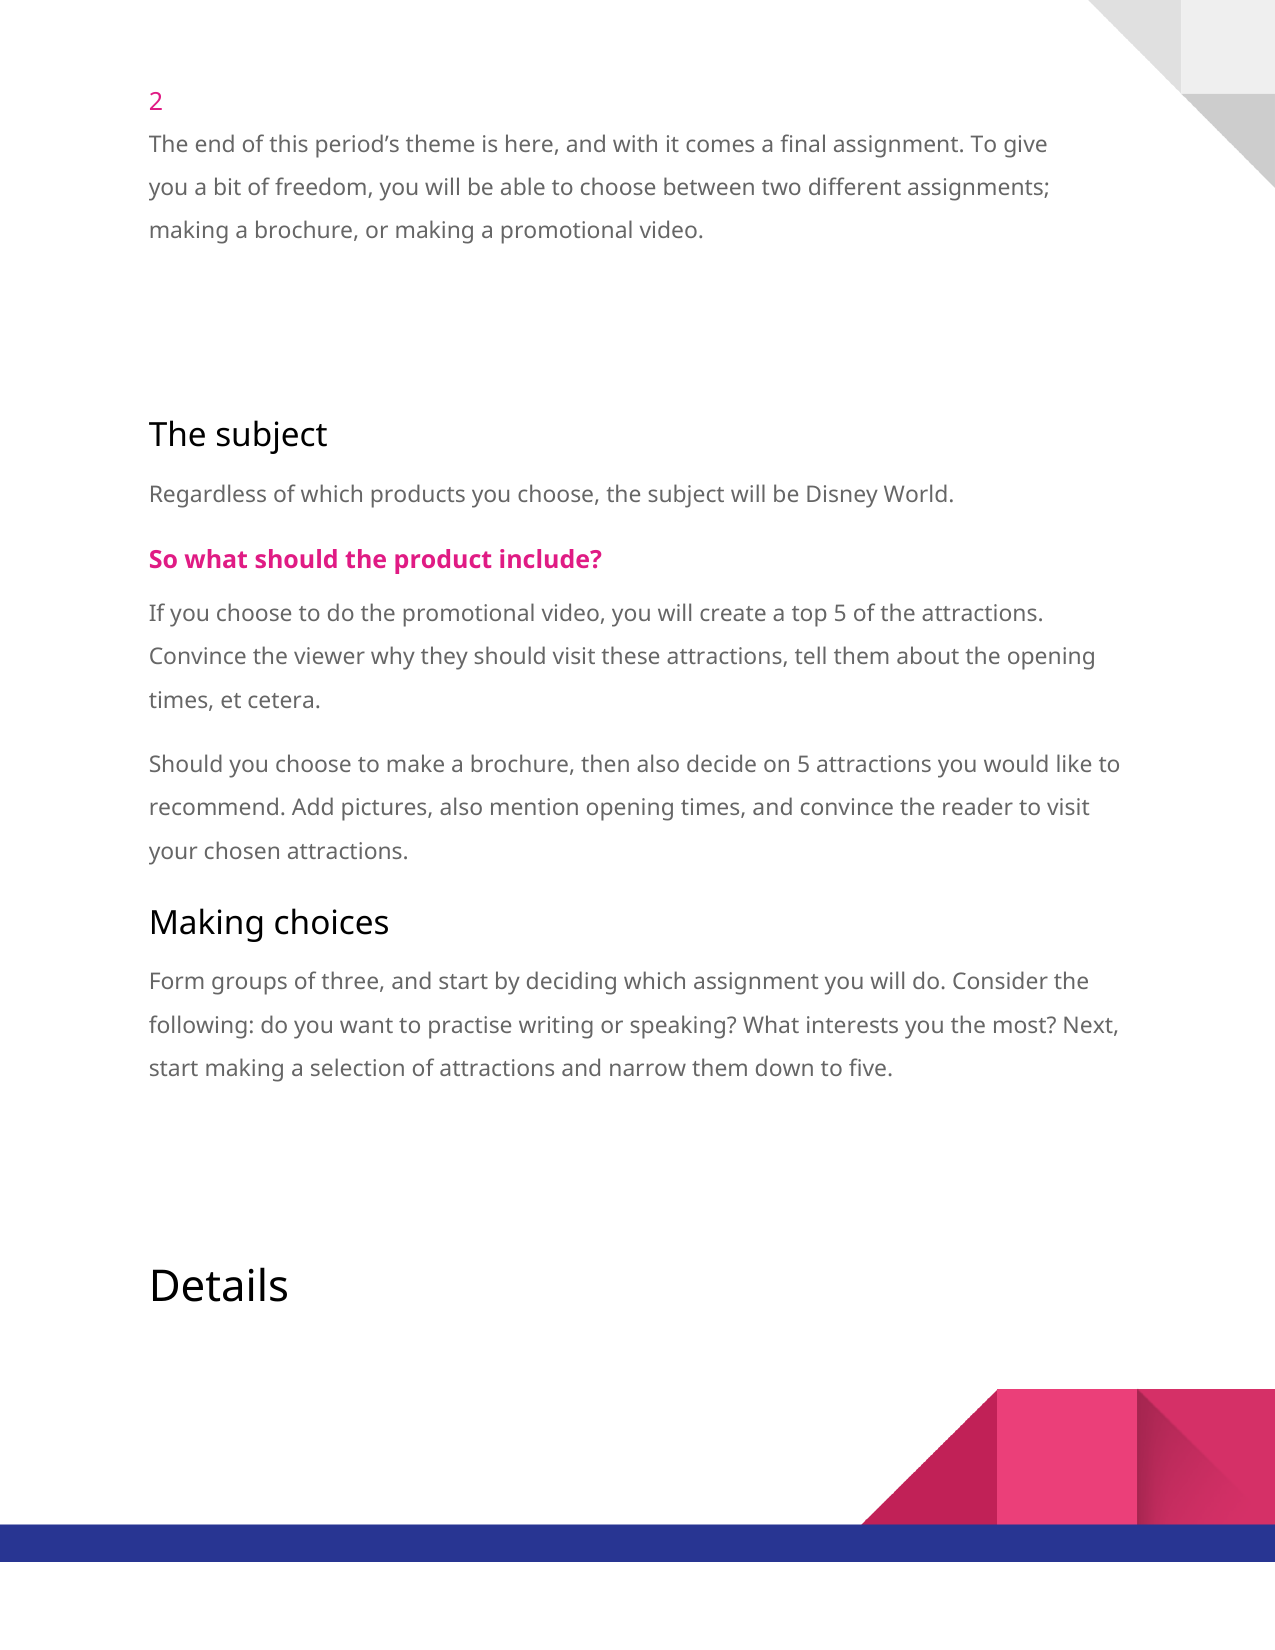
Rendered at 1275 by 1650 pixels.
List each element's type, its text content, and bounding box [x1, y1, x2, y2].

picture [1087, 0, 1275, 188]
subtitle The subject [148, 411, 1125, 457]
subtitle So what should the product include? [148, 542, 1125, 576]
text Regardless of which products you choose, the subject will be Disney World. [148, 477, 1125, 509]
text Form groups of three, and start by deciding which assignment you will do. Consider the following: do you want to practise writing or speaking? What interests you the most? Next, start making a selection of attractions and narrow them down to five. [148, 965, 1125, 1083]
text If you choose to do the promotional video, you will create a top 5 of the attractions. Convince the viewer why they should visit these attractions, tell them about the opening times, et cetera. [148, 597, 1125, 715]
subtitle Details [148, 1255, 1125, 1315]
text Should you choose to make a brochure, then also decide on 5 attractions you would like to recommend. Add pictures, also mention opening times, and convince the reader to visit your chosen attractions. [148, 748, 1125, 866]
picture [0, 1387, 1275, 1562]
subtitle Making choices [148, 899, 1125, 944]
text The end of this period’s theme is here, and with it comes a final assignment. To give you a bit of freedom, you will be able to choose between two different assignments; making a brochure, or making a promotional video. [148, 128, 1125, 246]
